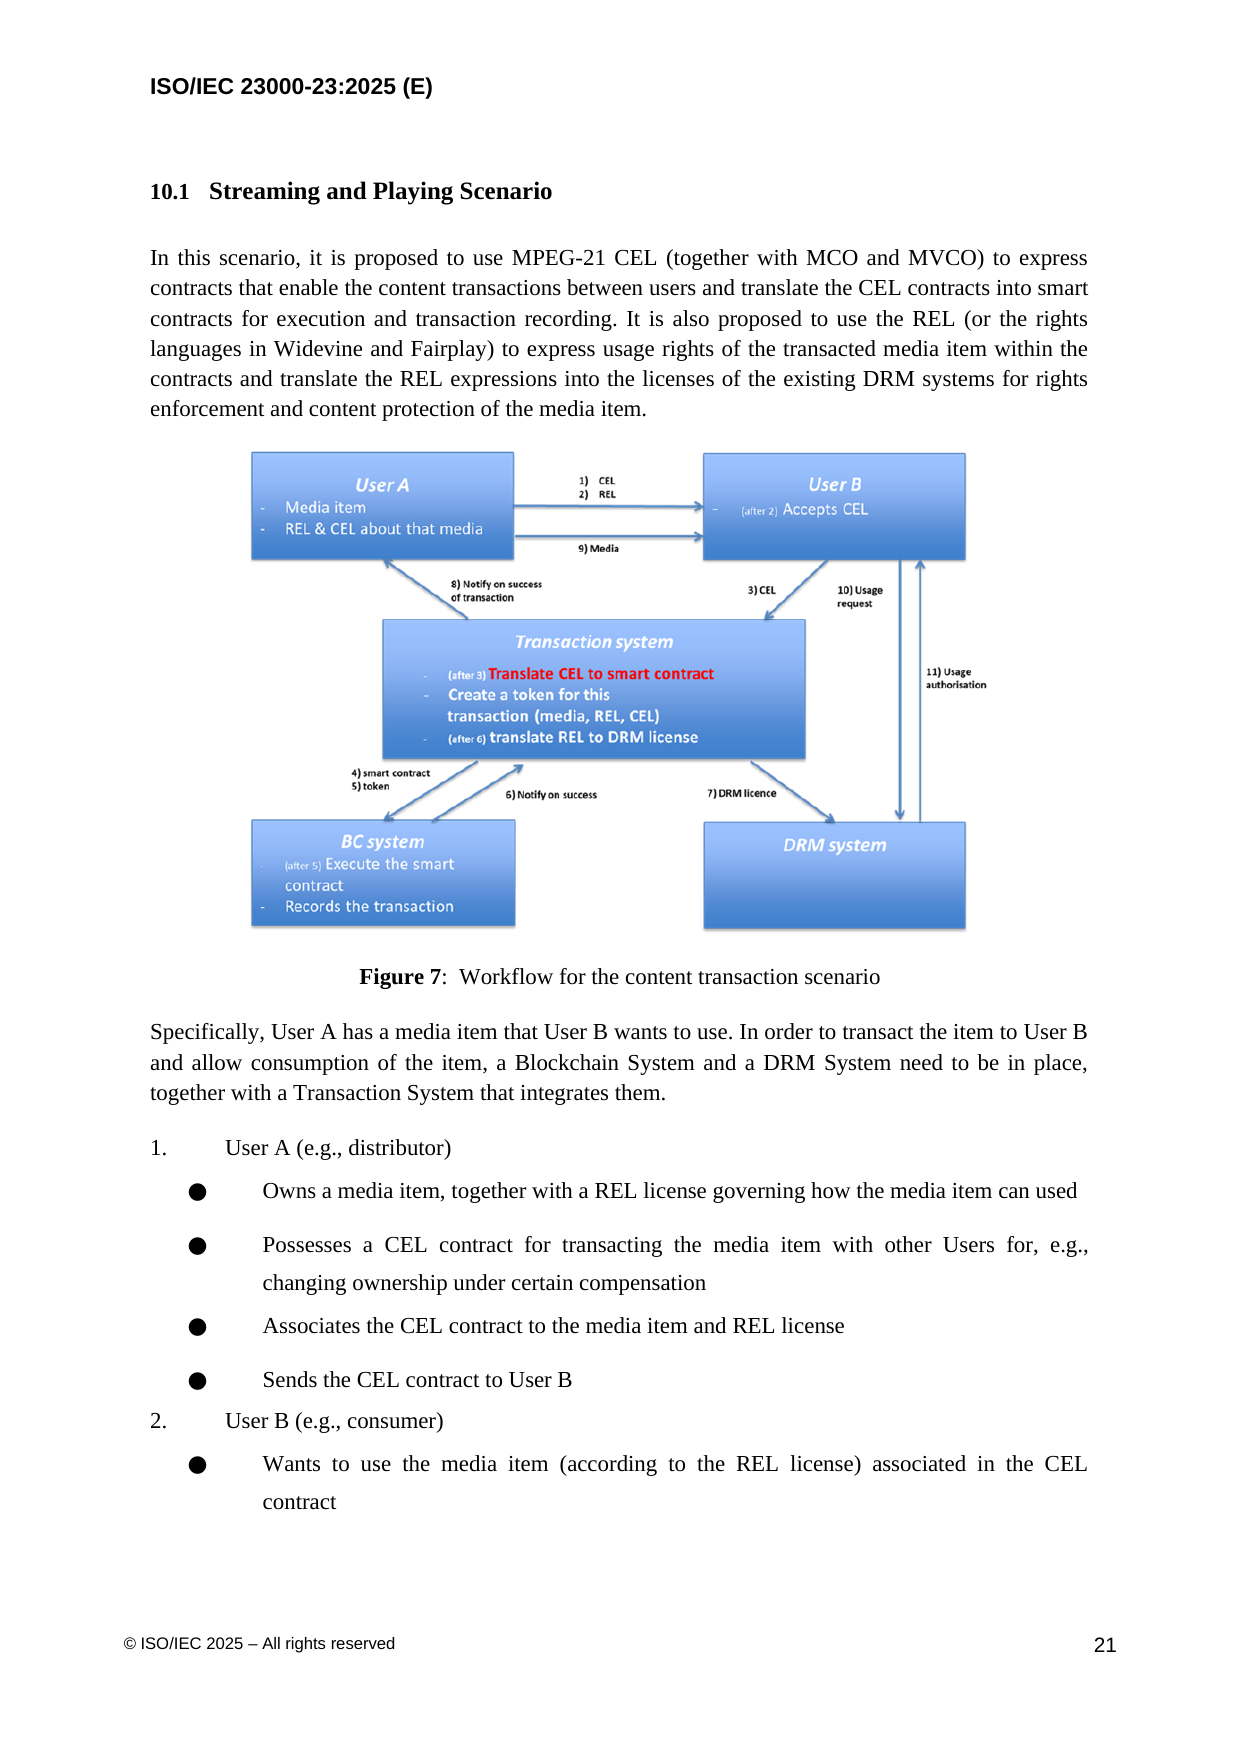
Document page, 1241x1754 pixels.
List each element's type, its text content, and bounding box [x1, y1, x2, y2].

text Figure 7: Workflow for the content transaction scenario [150, 963, 1090, 989]
text In this scenario, it is proposed to use MPEG-21 CEL (together with MCO and MVCO) to express contracts that enable the content transactions between users and translate the CEL contracts into smart contracts for execution and transaction recording. It is also proposed to use the REL (or the rights languages in Widevine and Fairplay) to express usage rights of the transacted media item within the contracts and translate the REL expressions into the licenses of the existing DRM systems for rights enforcement and content protection of the media item. [150, 244, 1090, 422]
list User A (e.g., distributor) [150, 1134, 1090, 1160]
list Associates the CEL contract to the media item and REL license [187, 1299, 1090, 1346]
list Sends the CEL contract to User B [187, 1353, 1090, 1400]
list Owns a media item, together with a REL license governing how the media item can used [187, 1164, 1090, 1211]
subtitle Streaming and Playing Scenario [149, 176, 1090, 205]
picture [245, 450, 995, 934]
list Wants to use the media item (according to the REL license) associated in the CEL contract [187, 1437, 1090, 1514]
list Possesses a CEL contract for transacting the media item with other Users for, e.g., changing ownership under certain compensation [187, 1218, 1090, 1295]
list User B (e.g., consumer) [150, 1407, 1090, 1433]
text Specifically, User A has a media item that User B wants to use. In order to transact the item to User B and allow consumption of the item, a Blockchain System and a DRM System need to be in place, together with a Transaction System that integrates them. [150, 1018, 1090, 1105]
